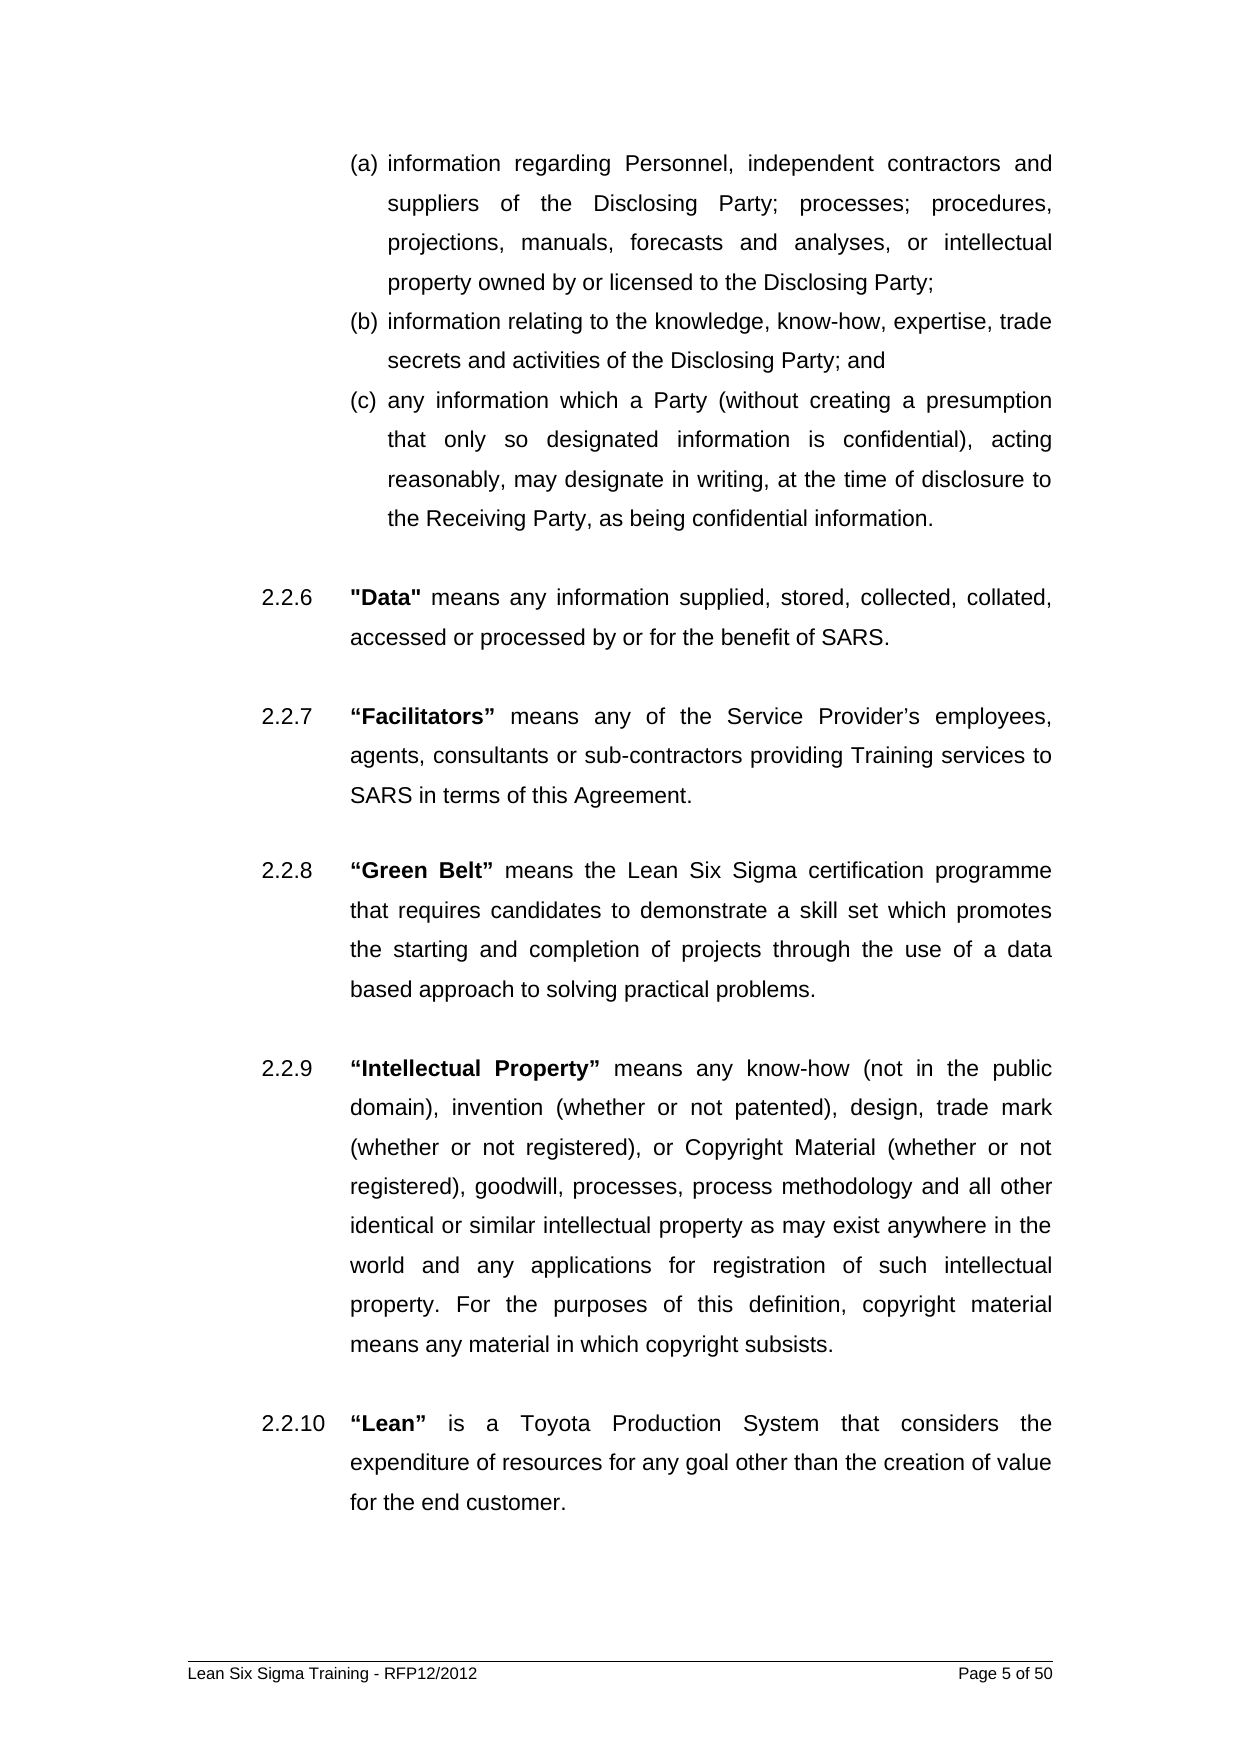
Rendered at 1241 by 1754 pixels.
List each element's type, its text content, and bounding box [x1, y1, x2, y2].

list any information which a Party (without creating a presumption that only so designated information is confidential), acting reasonably, may designate in writing, at the time of disclosure to the Receiving Party, as being confidential information. [350, 387, 1053, 532]
list information regarding Personnel, independent contractors and suppliers of the Disclosing Party; processes; procedures, projections, manuals, forecasts and analyses, or intellectual property owned by or licensed to the Disclosing Party; [350, 150, 1053, 295]
list “Lean” is a Toyota Production System that considers the expenditure of resources for any goal other than the creation of value for the end customer. [261, 1410, 1053, 1515]
list information relating to the knowledge, know-how, expertise, trade secrets and activities of the Disclosing Party; and [350, 308, 1053, 374]
list “Green Belt” means the Lean Six Sigma certification programme that requires candidates to demonstrate a skill set which promotes the starting and completion of projects through the use of a data based approach to solving practical problems. [261, 857, 1053, 1002]
list “Facilitators” means any of the Service Provider’s employees, agents, consultants or sub-contractors providing Training services to SARS in terms of this Agreement. [261, 703, 1053, 808]
list "Data" means any information supplied, stored, collected, collated, accessed or processed by or for the benefit of SARS. [261, 584, 1053, 650]
list “Intellectual Property” means any know-how (not in the public domain), invention (whether or not patented), design, trade mark (whether or not registered), or Copyright Material (whether or not registered), goodwill, processes, process methodology and all other identical or similar intellectual property as may exist anywhere in the world and any applications for registration of such intellectual property. For the purposes of this definition, copyright material means any material in which copyright subsists. [261, 1054, 1053, 1357]
